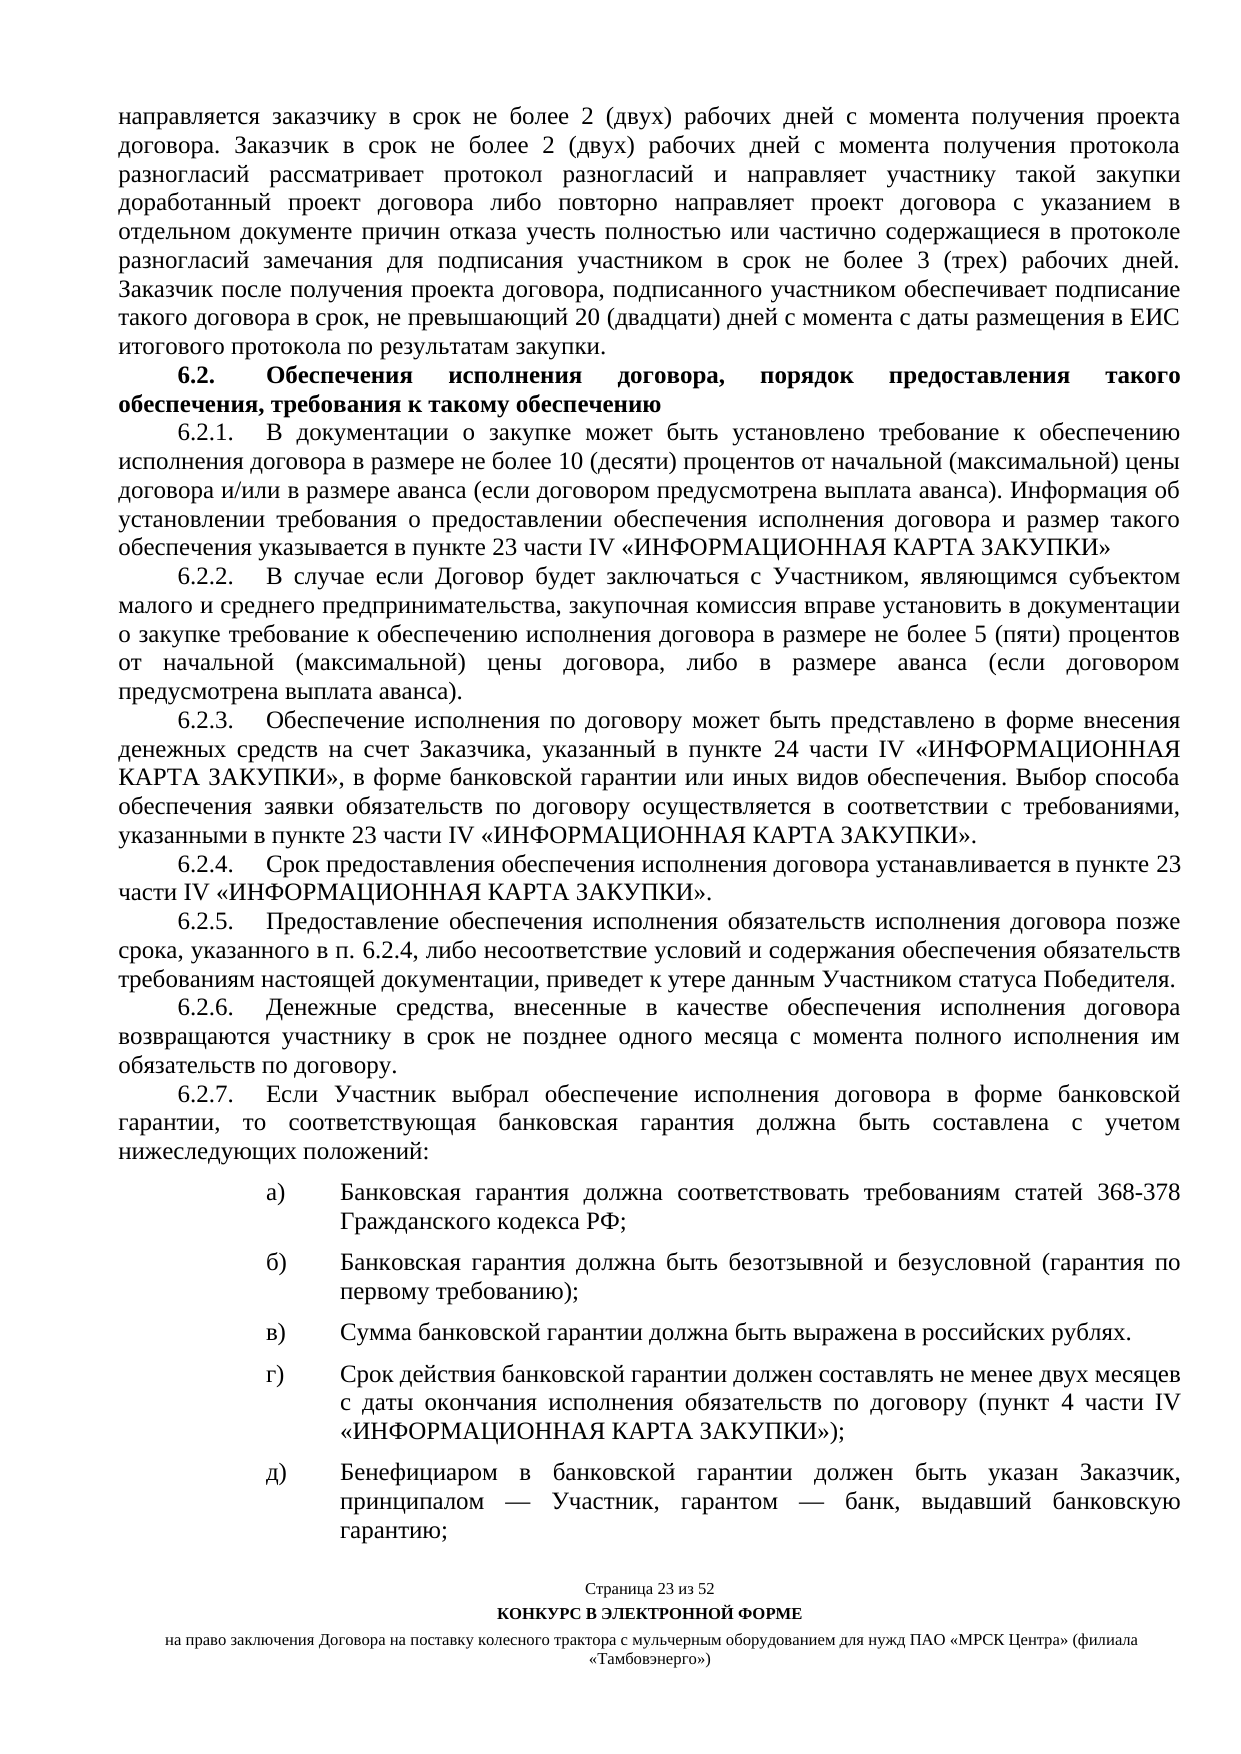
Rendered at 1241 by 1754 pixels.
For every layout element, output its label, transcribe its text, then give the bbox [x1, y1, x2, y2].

list Бенефициаром в банковской гарантии должен быть указан Заказчик, принципалом — Участник, гарантом — банк, выдавший банковскую гарантию; [266, 1457, 1181, 1544]
list Сумма банковской гарантии должна быть выражена в российских рублях. [266, 1317, 1181, 1346]
subtitle Денежные средства, внесенные в качестве обеспечения исполнения договора возвращаются участнику в срок не позднее одного месяца с момента полного исполнения им обязательств по договору. [118, 992, 1181, 1079]
list Срок действия банковской гарантии должен составлять не менее двух месяцев с даты окончания исполнения обязательств по договору (пункт 4 части IV «ИНФОРМАЦИОННАЯ КАРТА ЗАКУПКИ»); [266, 1359, 1181, 1445]
subtitle В случае если Договор будет заключаться с Участником, являющимся субъектом малого и среднего предпринимательства, закупочная комиссия вправе установить в документации о закупке требование к обеспечению исполнения договора в размере не более 5 (пяти) процентов от начальной (максимальной) цены договора, либо в размере аванса (если договором предусмотрена выплата аванса). [118, 561, 1181, 705]
list Банковская гарантия должна соответствовать требованиям статей 368-378 Гражданского кодекса РФ; [266, 1177, 1181, 1235]
list Банковская гарантия должна быть безотзывной и безусловной (гарантия по первому требованию); [266, 1247, 1181, 1305]
subtitle Предоставление обеспечения исполнения обязательств исполнения договора позже срока, указанного в п. 6.2.4, либо несоответствие условий и содержания обеспечения обязательств требованиям настоящей документации, приведет к утере данным Участником статуса Победителя. [118, 906, 1181, 992]
subtitle В документации о закупке может быть установлено требование к обеспечению исполнения договора в размере не более 10 (десяти) процентов от начальной (максимальной) цены договора и/или в размере аванса (если договором предусмотрена выплата аванса). Информация об установлении требования о предоставлении обеспечения исполнения договора и размер такого обеспечения указывается в пункте 23 части IV «ИНФОРМАЦИОННАЯ КАРТА ЗАКУПКИ» [118, 417, 1181, 561]
subtitle Срок предоставления обеспечения исполнения договора устанавливается в пункте 23 части IV «ИНФОРМАЦИОННАЯ КАРТА ЗАКУПКИ». [118, 849, 1181, 906]
subtitle Обеспечение исполнения по договору может быть представлено в форме внесения денежных средств на счет Заказчика, указанный в пункте 24 части IV «ИНФОРМАЦИОННАЯ КАРТА ЗАКУПКИ», в форме банковской гарантии или иных видов обеспечения. Выбор способа обеспечения заявки обязательств по договору осуществляется в соответствии с требованиями, указанными в пункте 23 части IV «ИНФОРМАЦИОННАЯ КАРТА ЗАКУПКИ». [118, 705, 1181, 849]
subtitle Обеспечения исполнения договора, порядок предоставления такого обеспечения, требования к такому обеспечению [118, 360, 1181, 417]
subtitle Если Участник выбрал обеспечение исполнения договора в форме банковской гарантии, то соответствующая банковская гарантия должна быть составлена с учетом нижеследующих положений: [118, 1079, 1181, 1165]
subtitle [118, 101, 1181, 360]
